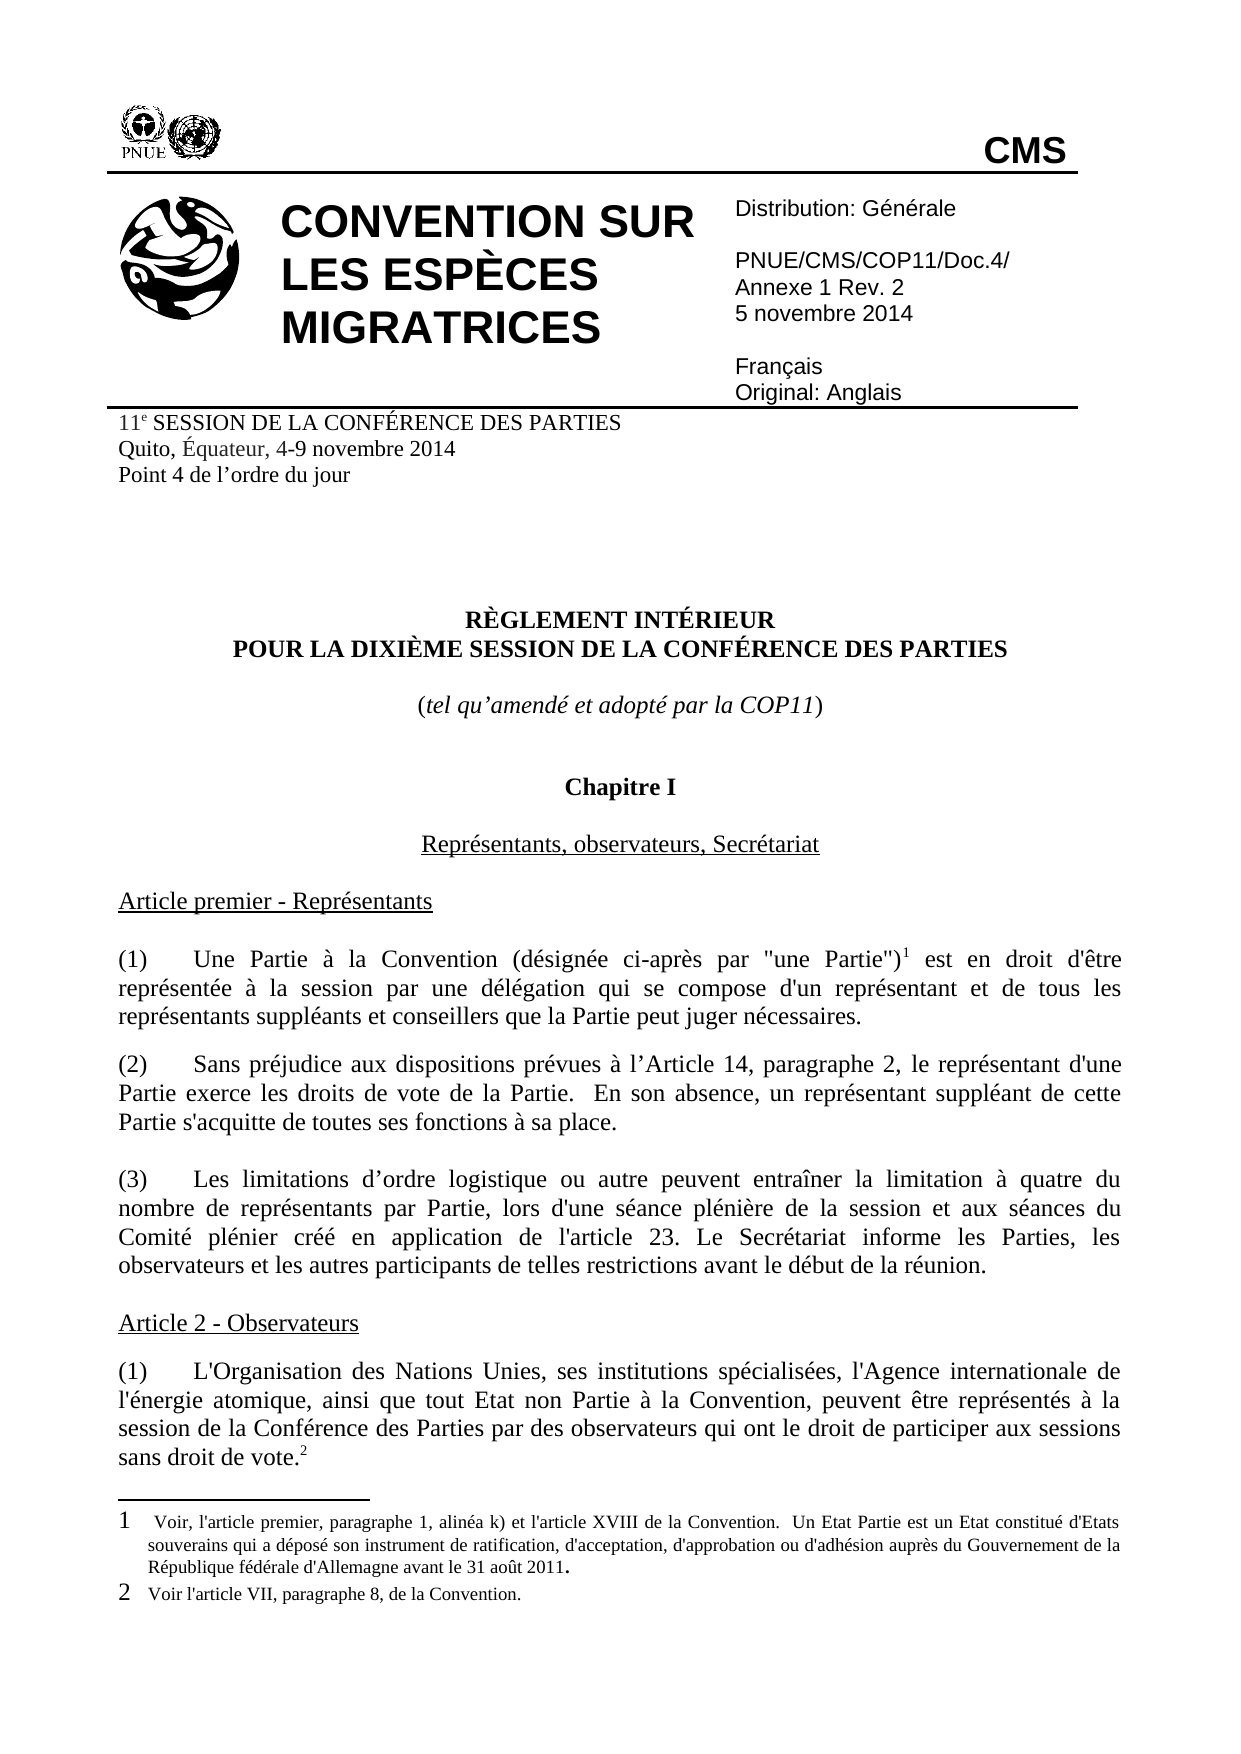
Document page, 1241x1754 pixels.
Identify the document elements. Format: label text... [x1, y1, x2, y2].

list Sans préjudice aux dispositions prévues à l’Article 14, paragraphe 2, le représentant d'une Partie exerce les droits de vote de la Partie. En son absence, un représentant suppléant de cette Partie s'acquitte de toutes ses fonctions à sa place. [118, 1049, 1122, 1136]
table_cell [107, 174, 266, 406]
text Représentants, observateurs, Secrétariat [118, 829, 1122, 858]
text Point 4 de l’ordre du jour [118, 461, 1122, 488]
table_cell CONVENTION SUR LES ESPÈCES MIGRATRICES [266, 174, 723, 406]
text Quito, Équateur, 4-9 novembre 2014 [118, 435, 1122, 461]
table_cell Distribution: Générale PNUE/CMS/COP11/Doc.4/ Annexe 1 Rev. 2 5 novembre 2014 Français Original: Anglais [724, 174, 1078, 406]
list Une Partie à la Convention (désignée ci-après par "une Partie") est en droit d'être représentée à la session par une délégation qui se compose d'un représentant et de tous les représentants suppléants et conseillers que la Partie peut juger nécessaires. [118, 944, 1122, 1030]
text Article 2 - Observateurs [118, 1308, 1122, 1337]
text (tel qu’amendé et adopté par la COP11) [118, 690, 1122, 719]
list Les limitations d’ordre logistique ou autre peuvent entraîner la limitation à quatre du nombre de représentants par Partie, lors d'une séance plénière de la session et aux séances du Comité plénier créé en application de l'article 23. Le Secrétariat informe les Parties, les observateurs et les autres participants de telles restrictions avant le début de la réunion. [118, 1164, 1122, 1279]
text 11e SESSION DE LA CONFÉRENCE DES PARTIES [118, 151, 1122, 435]
text Article premier - Représentants [118, 886, 1122, 915]
picture [166, 103, 225, 163]
subtitle POUR LA DIXIÈME SESSION DE LA CONFÉRENCE DES PARTIES [118, 634, 1122, 663]
subtitle RÈGLEMENT INTÉRIEUR [118, 605, 1122, 634]
list L'Organisation des Nations Unies, ses institutions spécialisées, l'Agence internationale de l'énergie atomique, ainsi que tout Etat non Partie à la Convention, peuvent être représentés à la session de la Conférence des Parties par des observateurs qui ont le droit de participer aux sessions sans droit de vote. [118, 1356, 1122, 1471]
table_header CMS [107, 80, 1078, 171]
text Chapitre I [118, 774, 1122, 801]
